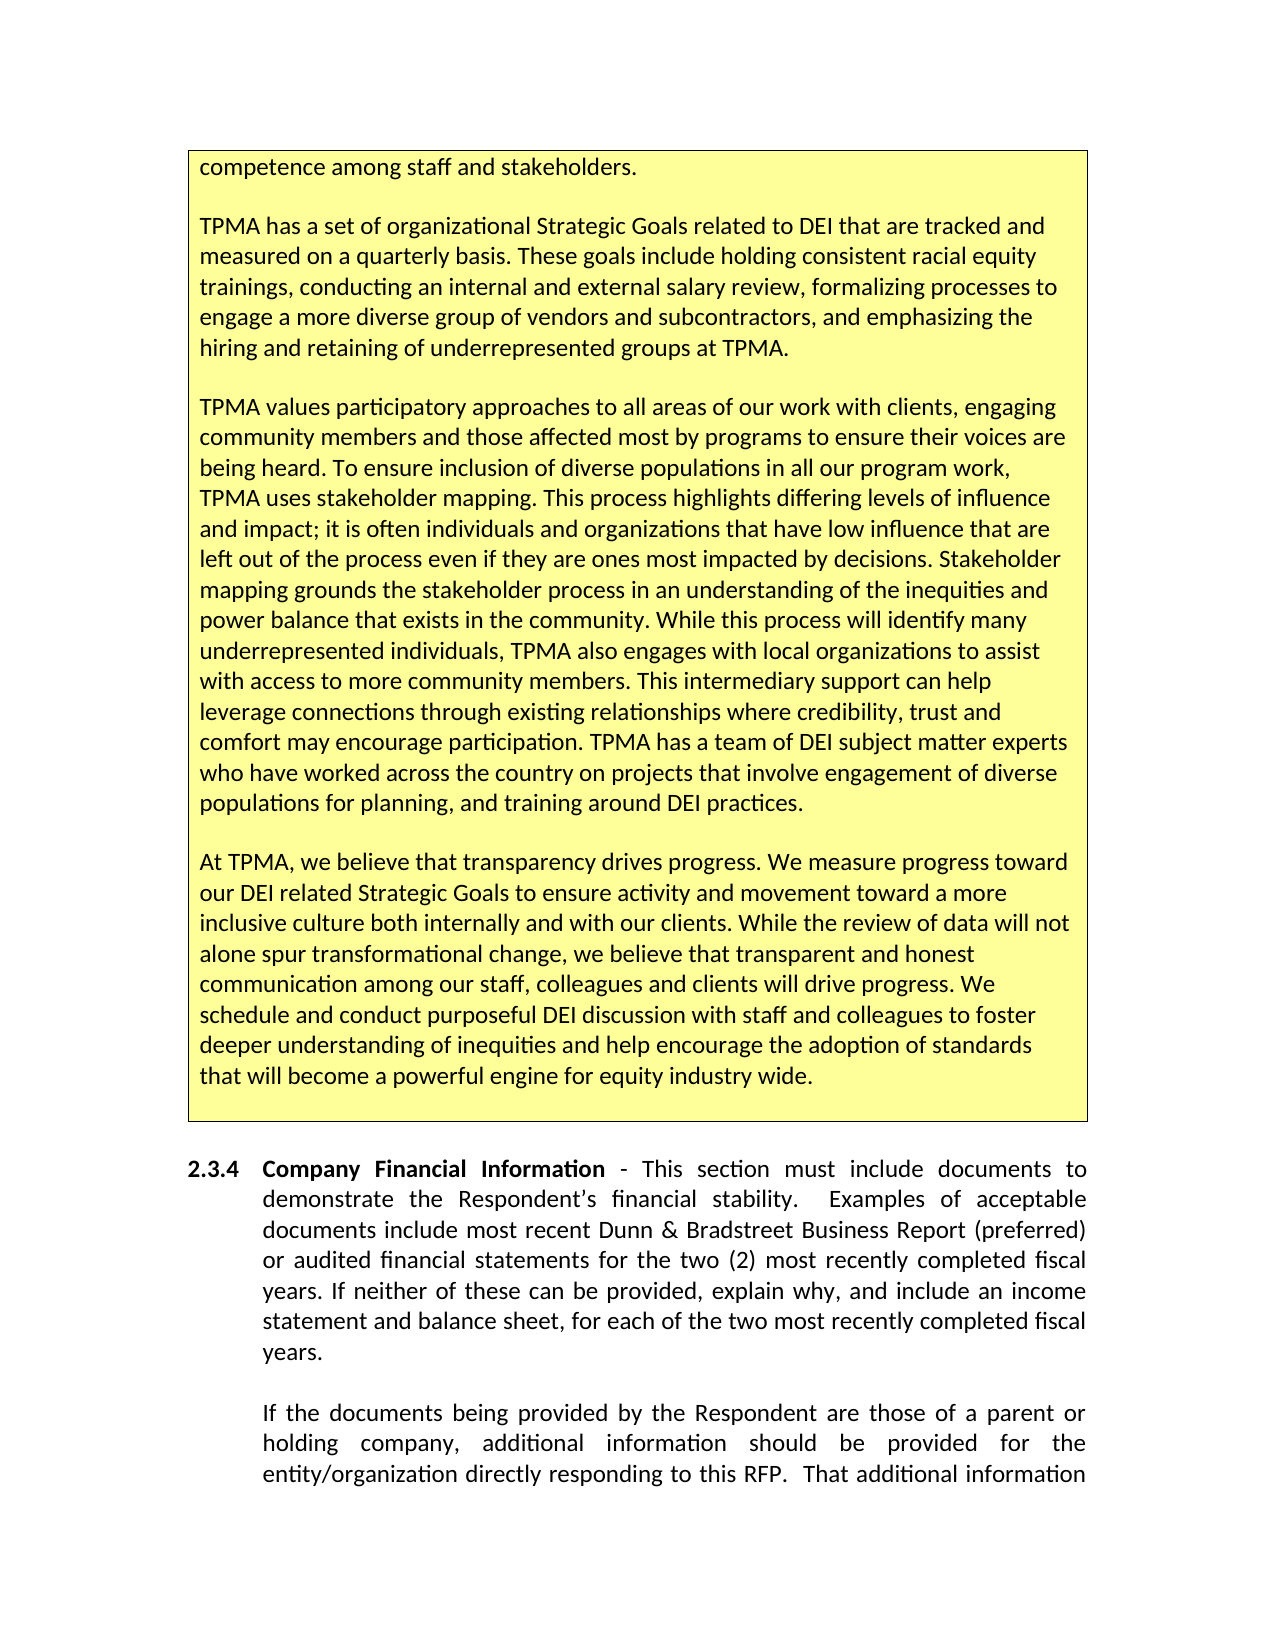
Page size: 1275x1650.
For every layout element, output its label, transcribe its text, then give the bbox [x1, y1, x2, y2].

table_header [189, 151, 1087, 1121]
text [262, 1397, 1087, 1488]
list Company Financial Information - This section must include documents to demonstrate the Respondent’s financial stability. Examples of acceptable documents include most recent Dunn & Bradstreet Business Report (preferred) or audited financial statements for the two (2) most recently completed fiscal years. If neither of these can be provided, explain why, and include an income statement and balance sheet, for each of the two most recently completed fiscal years. [187, 1153, 1087, 1366]
